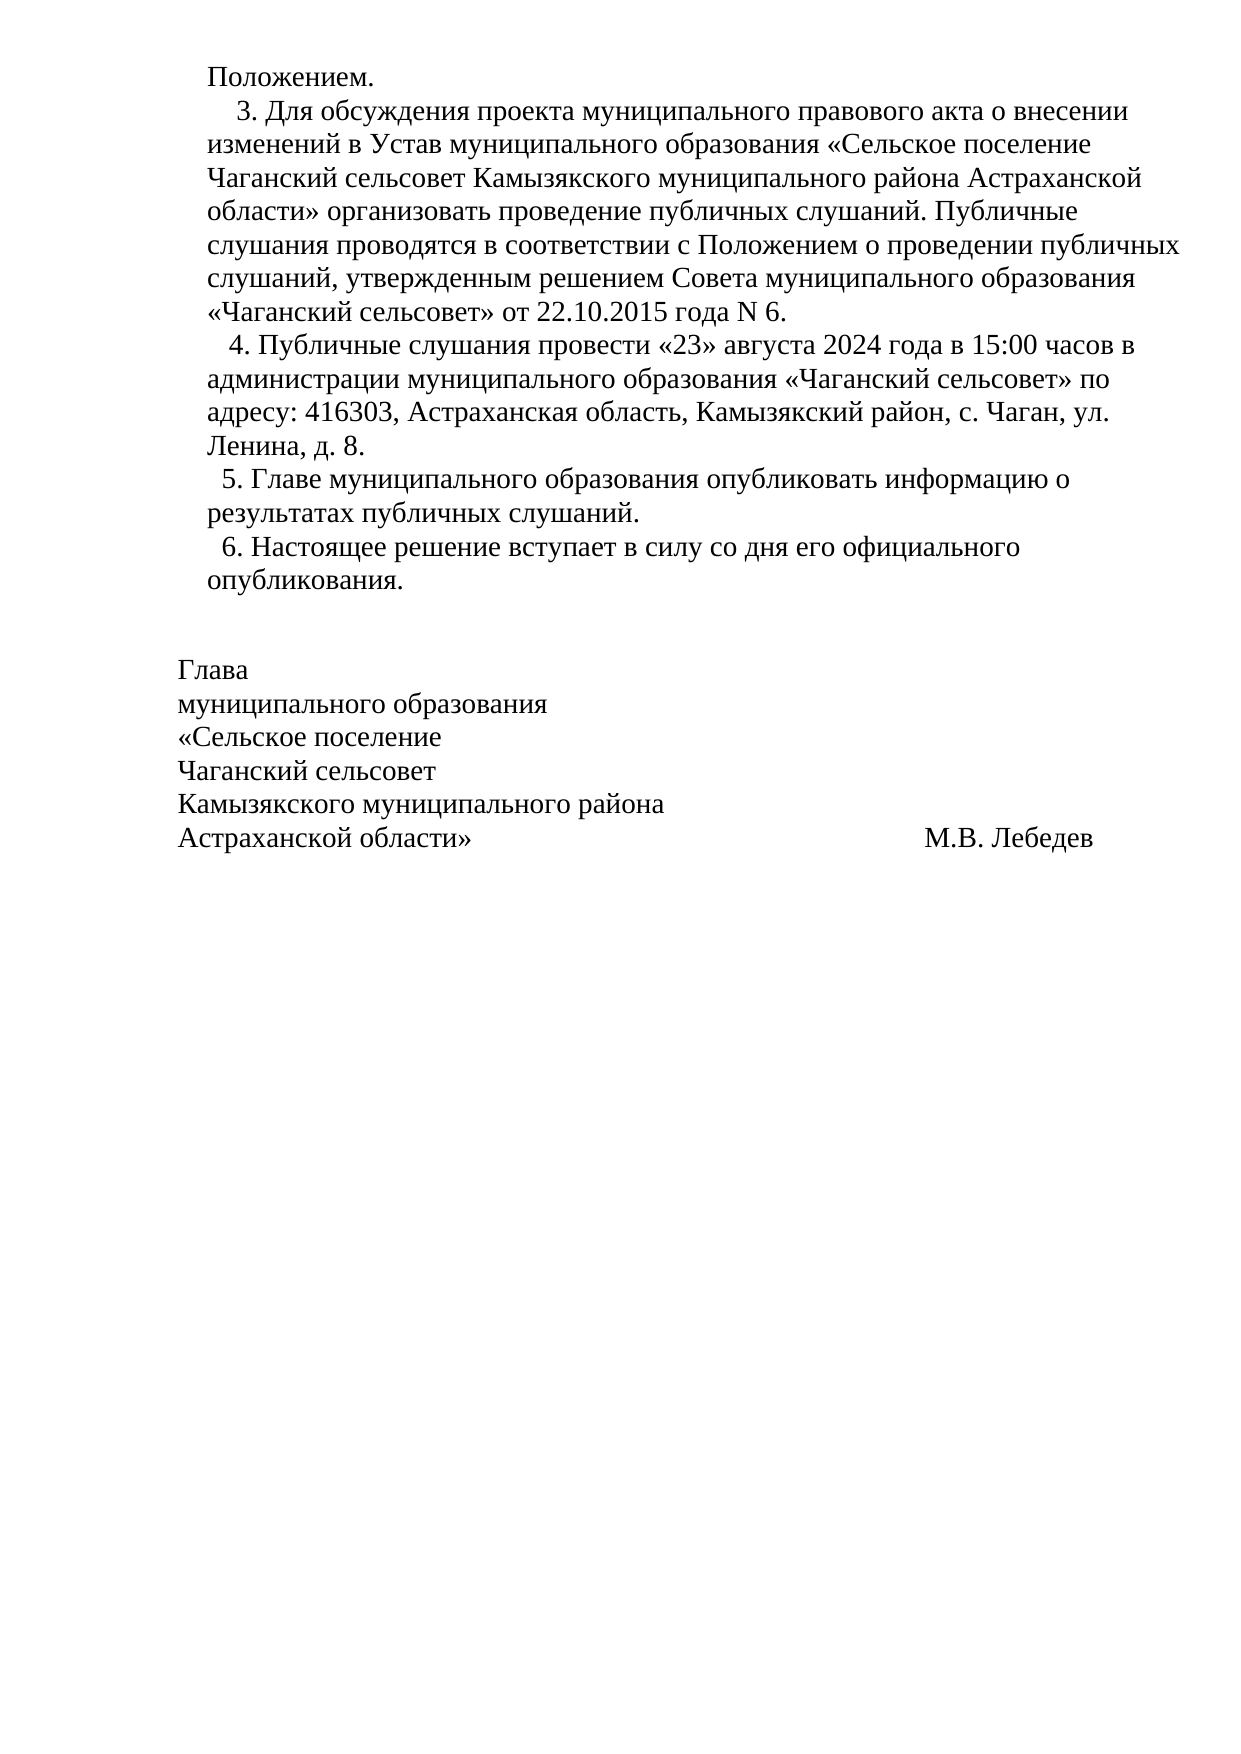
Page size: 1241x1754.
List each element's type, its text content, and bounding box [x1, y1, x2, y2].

text «Сельское поселение [177, 719, 1181, 753]
list 6. Настоящее решение вступает в силу со дня его официального опубликования. [207, 529, 1181, 596]
list 5. Главе муниципального образования опубликовать информацию о результатах публичных слушаний. [207, 462, 1181, 529]
text муниципального образования [177, 686, 1181, 719]
text Глава [177, 652, 1181, 686]
list Ленина, д. 8. [207, 428, 1181, 462]
text Камызякского муниципального района [177, 787, 1181, 820]
text Астраханской области» М.В. Лебедев [177, 820, 1181, 854]
text Чаганский сельсовет [177, 753, 1181, 787]
list адресу: 416303, Астраханская область, Камызякский район, с. Чаган, ул. [207, 394, 1181, 428]
list 4. Публичные слушания провести «23» августа 2024 года в 15:00 часов в администрации муниципального образования «Чаганский сельсовет» по [207, 327, 1181, 394]
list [207, 59, 1181, 93]
list изменений в Устав муниципального образования «Сельское поселение Чаганский сельсовет Камызякского муниципального района Астраханской области» организовать проведение публичных слушаний. Публичные слушания проводятся в соответствии с Положением о проведении публичных слушаний, утвержденным решением Совета муниципального образования «Чаганский сельсовет» от 22.10.2015 года N 6. [207, 126, 1181, 327]
list 3. Для обсуждения проекта муниципального правового акта о внесении [207, 93, 1181, 126]
